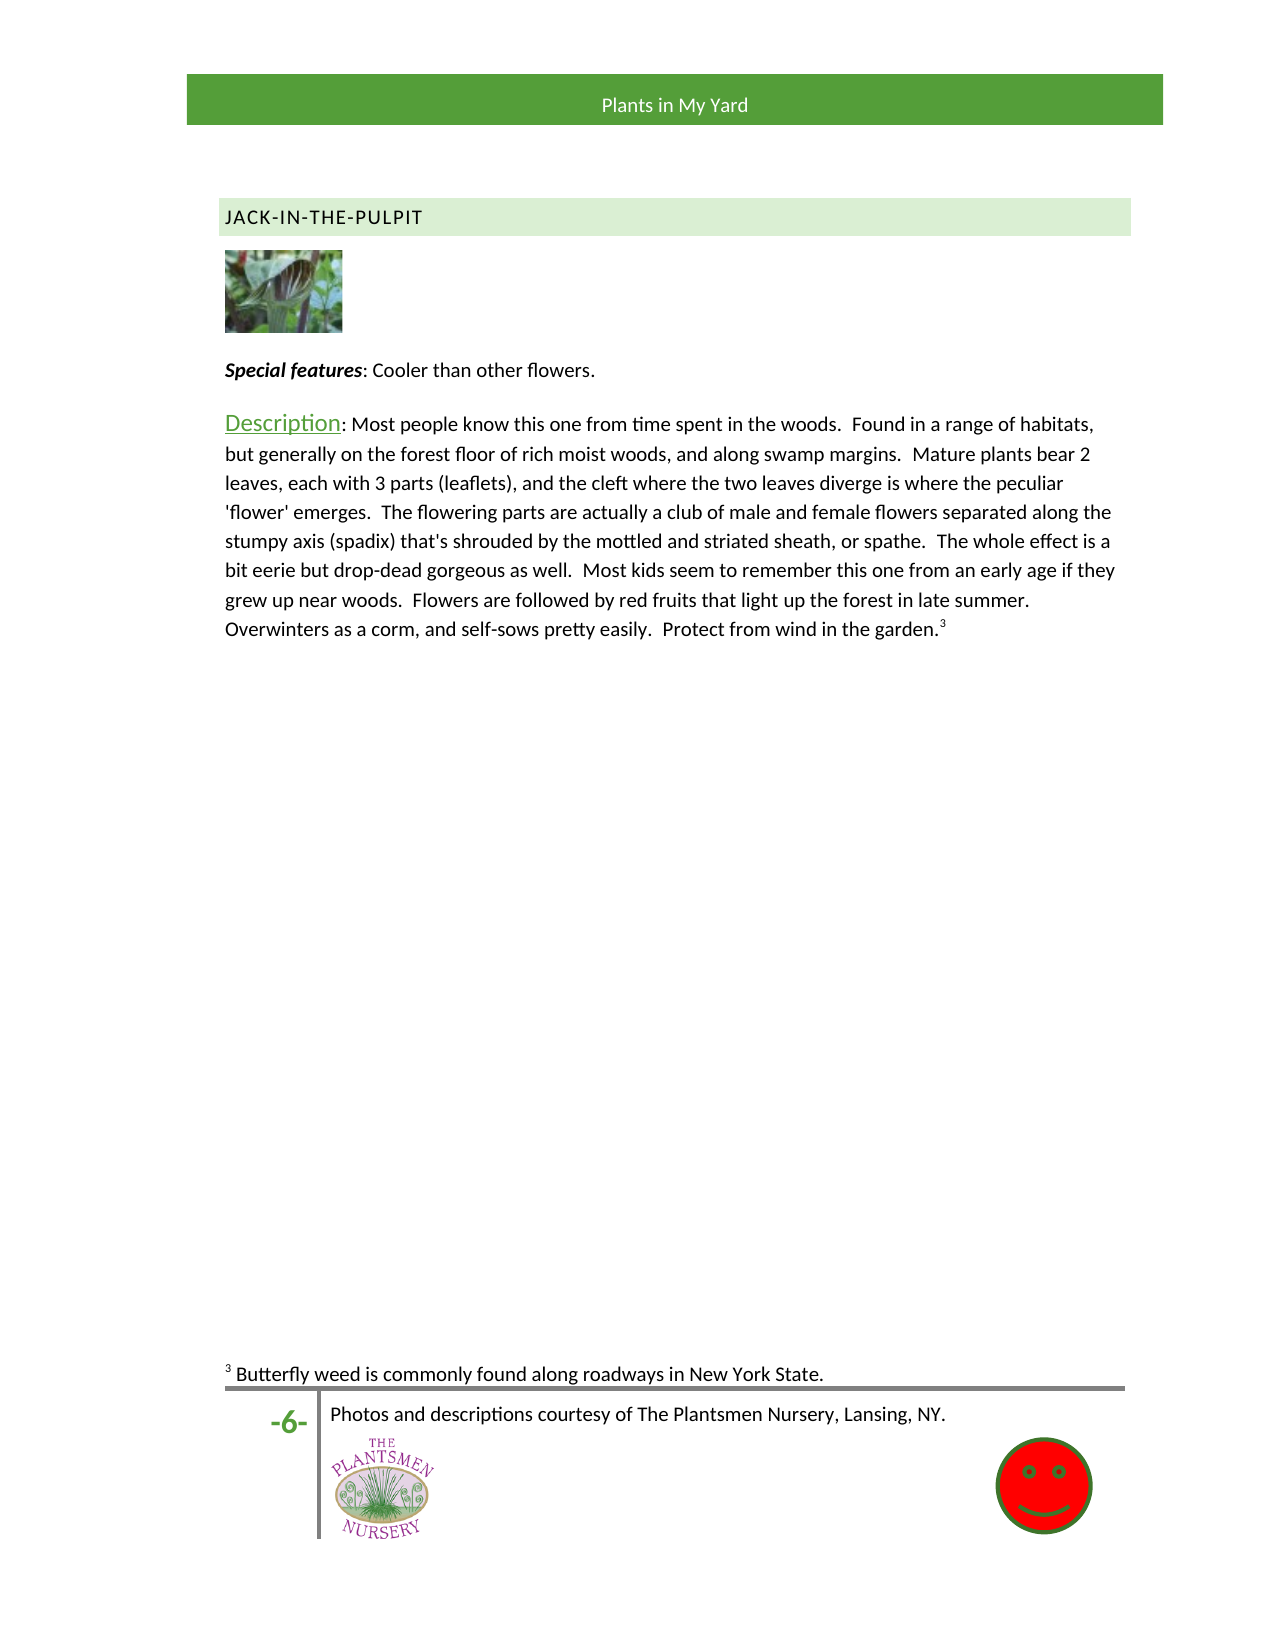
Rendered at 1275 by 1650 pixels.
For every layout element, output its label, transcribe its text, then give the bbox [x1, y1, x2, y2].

subtitle Jack-in-the-pulpit [225, 204, 1125, 229]
picture [330, 1437, 435, 1540]
picture [225, 250, 343, 333]
text Description: Most people know this one from time spent in the woods. Found in a range of habitats, but generally on the forest floor of rich moist woods, and along swamp margins. Mature plants bear 2 leaves, each with 3 parts (leaflets), and the cleft where the two leaves diverge is where the peculiar 'flower' emerges. The flowering parts are actually a club of male and female flowers separated along the stumpy axis (spadix) that's shrouded by the mottled and striated sheath, or spathe. The whole effect is a bit eerie but drop-dead gorgeous as well. Most kids seem to remember this one from an early age if they grew up near woods. Flowers are followed by red fruits that light up the forest in late summer. Overwinters as a corm, and self-sows pretty easily. Protect from wind in the garden. [225, 407, 1125, 641]
text Special features: Cooler than other flowers. [225, 357, 1125, 382]
